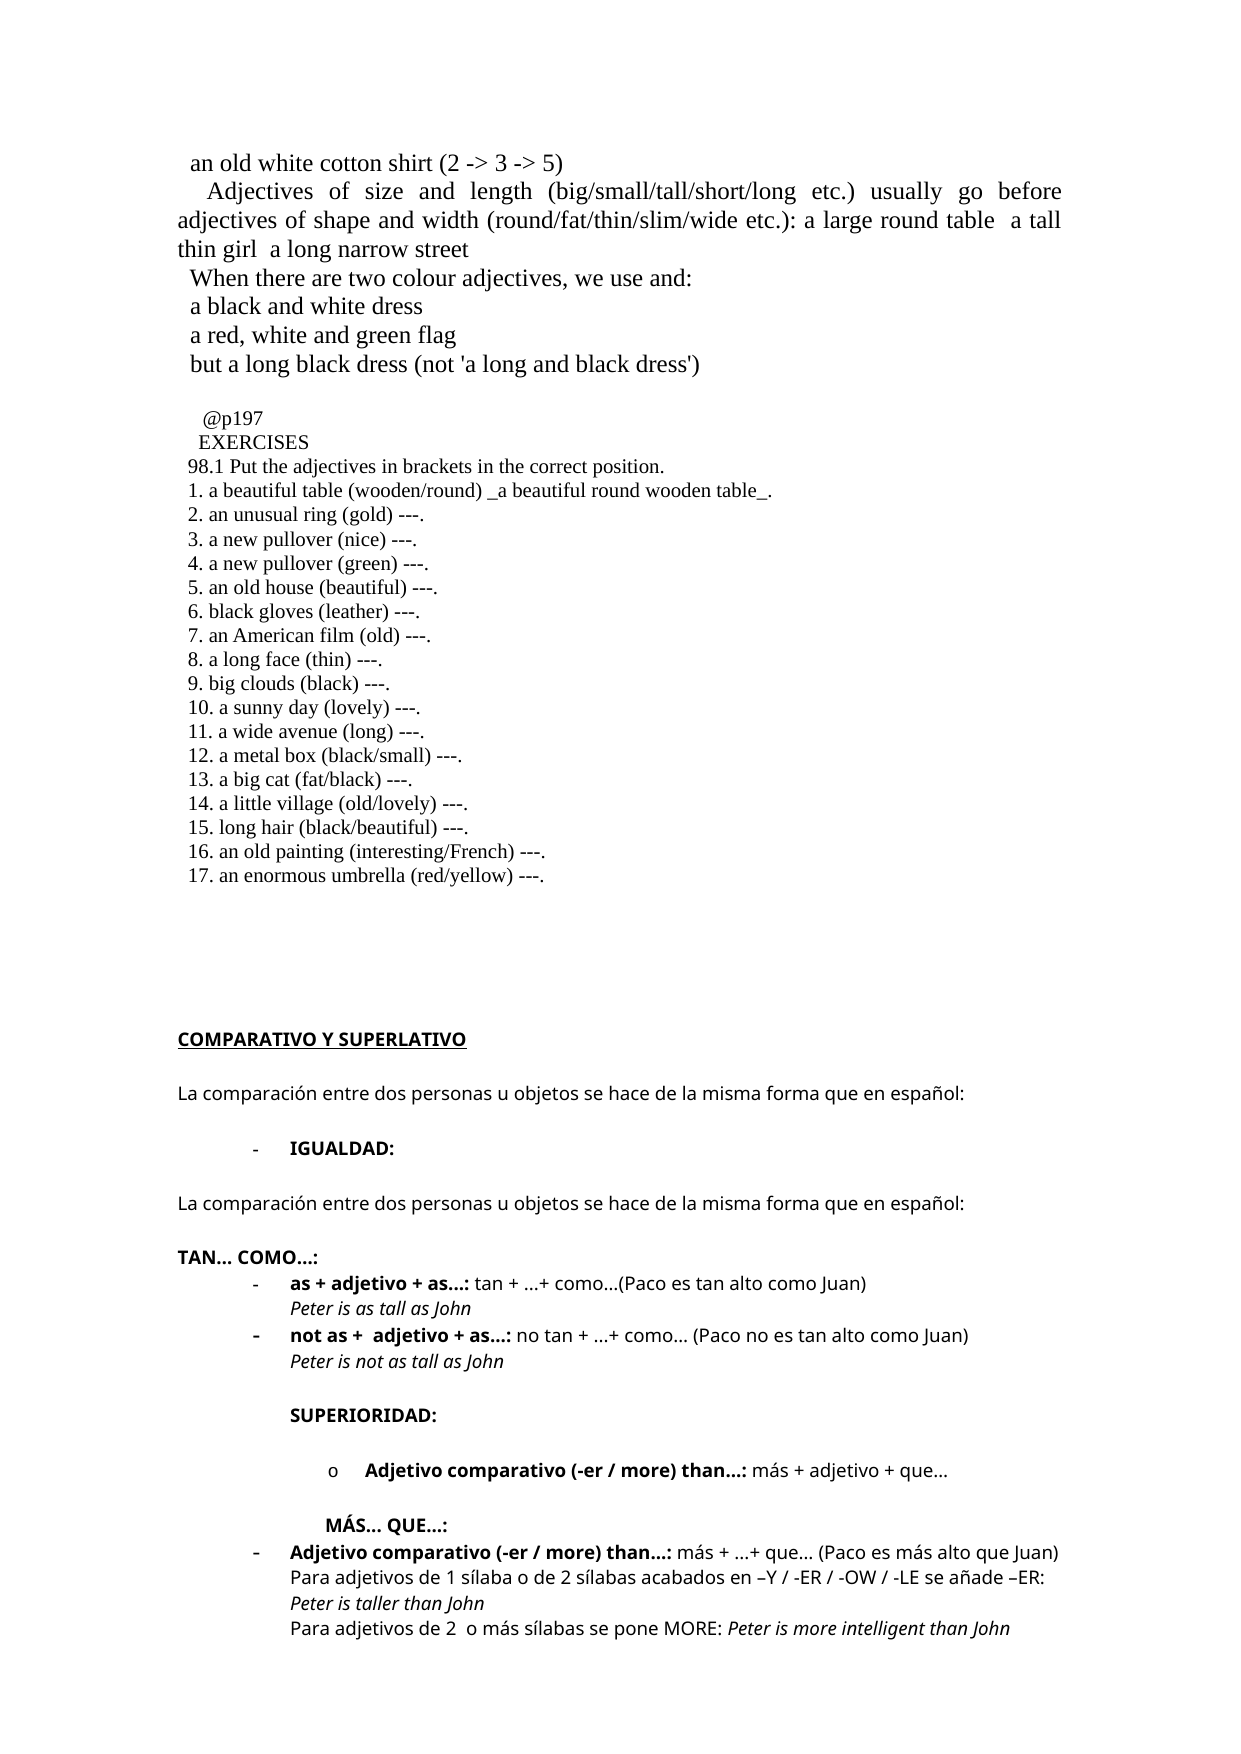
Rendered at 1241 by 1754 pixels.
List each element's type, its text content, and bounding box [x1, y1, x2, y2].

text COMPARATIVO Y SUPERLATIVO [177, 1026, 988, 1051]
text a red, white and green flag [177, 320, 1063, 349]
text Adjectives of size and length (big/small/tall/short/long etc.) usually go before adjectives of shape and width (round/fat/thin/slim/wide etc.): a large round table a tall thin girl a long narrow street [177, 176, 1063, 263]
text 8. a long face (thin) ---. [177, 647, 1063, 671]
text MÁS... QUE...: [177, 1512, 1063, 1538]
text 11. a wide avenue (long) ---. [177, 719, 1063, 743]
text 10. a sunny day (lovely) ---. [177, 695, 1063, 719]
text 98.1 Put the adjectives in brackets in the correct position. [177, 454, 1063, 478]
text but a long black dress (not 'a long and black dress') [177, 349, 1063, 378]
text an old white cotton shirt (2 -> 3 -> 5) [177, 148, 1063, 176]
text Peter is not as tall as John [252, 1348, 1063, 1373]
text 2. an unusual ring (gold) ---. [177, 502, 1063, 526]
text Para adjetivos de 2 o más sílabas se pone MORE: Peter is more intelligent than John [252, 1616, 1063, 1641]
text La comparación entre dos personas u objetos se hace de la misma forma que en español: [177, 1190, 988, 1216]
text 7. an American film (old) ---. [177, 623, 1063, 647]
text La comparación entre dos personas u objetos se hace de la misma forma que en español: [177, 1081, 988, 1106]
text 12. a metal box (black/small) ---. [177, 743, 1063, 767]
text Peter is as tall as John [290, 1296, 1063, 1321]
text 14. a little village (old/lovely) ---. [177, 791, 1063, 815]
text 5. an old house (beautiful) ---. [177, 574, 1063, 599]
text 17. an enormous umbrella (red/yellow) ---. [177, 863, 1063, 887]
list not as + adjetivo + as...: no tan + ...+ como… (Paco no es tan alto como Juan) [252, 1321, 1063, 1348]
text a black and white dress [177, 291, 1063, 320]
text 9. big clouds (black) ---. [177, 671, 1063, 695]
text 16. an old painting (interesting/French) ---. [177, 839, 1063, 863]
text TAN… COMO…: [177, 1245, 1063, 1270]
text 1. a beautiful table (wooden/round) _a beautiful round wooden table_. [177, 478, 1063, 502]
list Adjetivo comparativo (-er / more) than...: más + adjetivo + que… [327, 1457, 988, 1483]
text Para adjetivos de 1 sílaba o de 2 sílabas acabados en –Y / -ER / -OW / -LE se añade –ER: Peter is taller than John [290, 1564, 1063, 1616]
text @p197 [177, 406, 1063, 430]
list Adjetivo comparativo (-er / more) than...: más + ...+ que… (Paco es más alto que Juan) [252, 1538, 1063, 1564]
text EXERCISES [177, 430, 1063, 454]
text 3. a new pullover (nice) ---. [177, 526, 1063, 551]
text 6. black gloves (leather) ---. [177, 599, 1063, 623]
list as + adjetivo + as...: tan + ...+ como…(Paco es tan alto como Juan) [252, 1270, 1063, 1296]
text 4. a new pullover (green) ---. [177, 551, 1063, 574]
text SUPERIORIDAD: [290, 1403, 988, 1428]
text 15. long hair (black/beautiful) ---. [177, 815, 1063, 839]
list IGUALDAD: [252, 1135, 988, 1161]
text When there are two colour adjectives, we use and: [177, 263, 1063, 291]
text 13. a big cat (fat/black) ---. [177, 767, 1063, 791]
